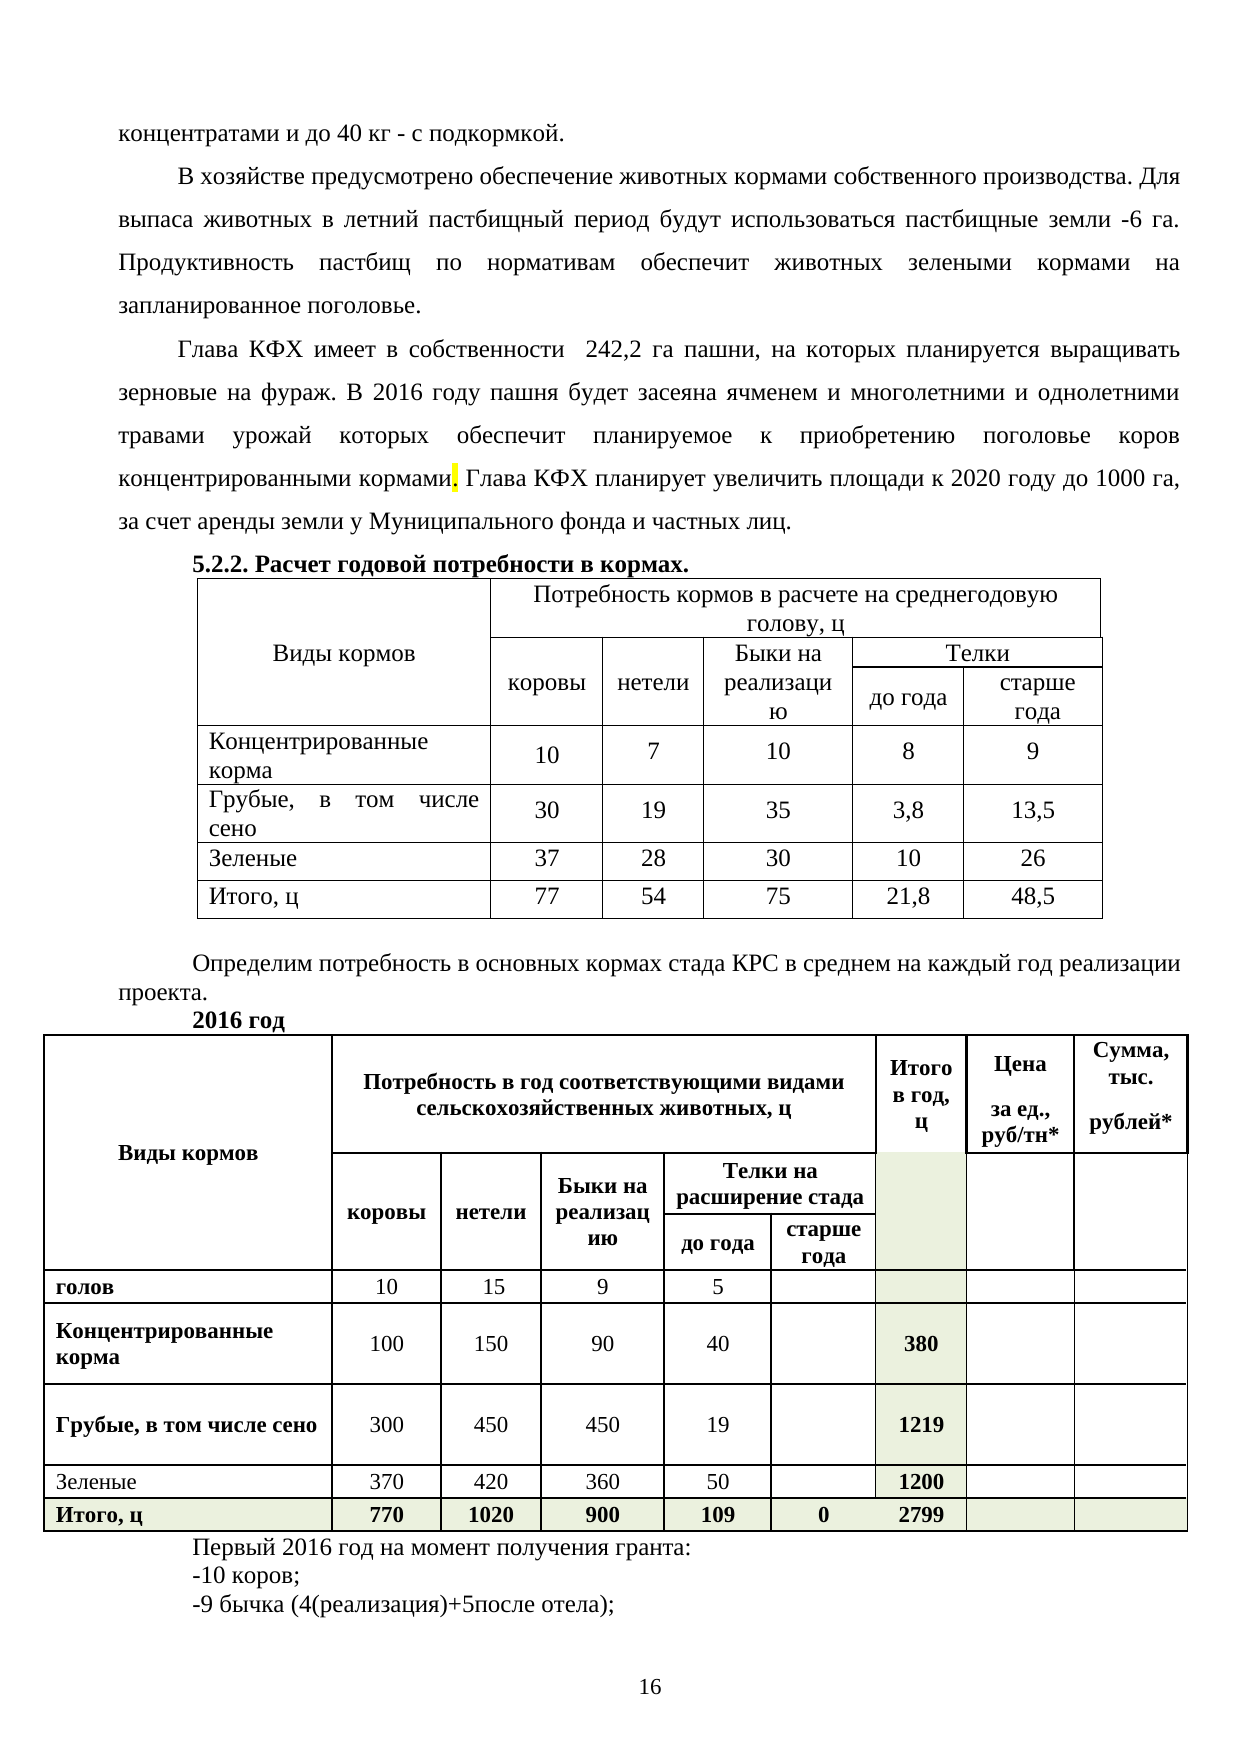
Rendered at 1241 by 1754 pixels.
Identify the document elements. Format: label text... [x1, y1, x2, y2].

table_cell Зеленые [198, 843, 490, 880]
table_cell [772, 1304, 875, 1383]
table_cell [967, 1499, 1074, 1530]
table_cell 19 [603, 785, 703, 842]
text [118, 118, 1181, 147]
table_cell [1075, 1497, 1187, 1530]
table_cell 40 [665, 1304, 770, 1383]
table_cell 300 [333, 1385, 440, 1464]
table_cell [967, 1304, 1074, 1383]
table_cell [967, 1154, 1073, 1269]
table_cell 10 [333, 1271, 440, 1302]
text 5.2.2. Расчет годовой потребности в кормах. [118, 549, 1181, 578]
table_cell 37 [491, 843, 602, 880]
table_cell 380 [876, 1304, 966, 1383]
table_cell старше года [772, 1215, 875, 1269]
table_cell [876, 1271, 966, 1302]
text Определим потребность в основных кормах стада КРС в среднем на каждый год реализации проекта. [118, 948, 1181, 1006]
table_cell [1075, 1154, 1187, 1269]
table_cell за ед., руб/тн* [968, 1089, 1073, 1152]
table_cell 420 [442, 1466, 540, 1497]
table_cell 150 [442, 1304, 540, 1383]
table_cell 5 [665, 1271, 770, 1302]
table_cell [1075, 1383, 1187, 1464]
table_cell 50 [665, 1466, 770, 1497]
table_cell Концентрированные корма [45, 1304, 331, 1383]
table_cell Итого, ц [45, 1499, 331, 1530]
table_cell 35 [704, 785, 852, 842]
text 2016 год [118, 1006, 1181, 1034]
table_cell до года [853, 668, 963, 725]
table_cell 10 [704, 726, 852, 783]
table_cell [967, 1466, 1074, 1497]
table_cell [772, 1271, 875, 1302]
table_cell [772, 1385, 875, 1464]
table_cell [772, 1466, 875, 1497]
table_cell 1200 [876, 1466, 966, 1497]
table_cell рублей* [1075, 1089, 1186, 1152]
table_cell 8 [853, 726, 963, 783]
text В хозяйстве предусмотрено обеспечение животных кормами собственного производства. Для выпаса животных в летний пастбищный период будут использоваться пастбищные земли -6 га. Продуктивность пастбищ по нормативам обеспечит животных зелеными кормами на запланированное поголовье. [118, 161, 1181, 319]
table_header Сумма, тыс. [1075, 1036, 1186, 1089]
table_cell старше года [964, 668, 1102, 725]
table_cell 770 [333, 1499, 440, 1530]
table_cell до года [665, 1215, 770, 1269]
table_cell [967, 1385, 1074, 1464]
table_cell 77 [491, 881, 602, 918]
table_cell 1020 [442, 1499, 540, 1530]
table_cell 90 [542, 1304, 663, 1383]
table_cell 109 [665, 1499, 770, 1530]
table_cell [967, 1271, 1074, 1302]
table_cell 360 [542, 1466, 663, 1497]
text Первый 2016 год на момент получения гранта: [118, 1532, 1181, 1561]
table_cell [1075, 1302, 1187, 1383]
table_cell 48,5 [964, 881, 1102, 918]
table_cell [1075, 1269, 1187, 1302]
table_cell 21,8 [853, 881, 963, 918]
table_cell Быки на реализацию [542, 1154, 663, 1269]
table_header Виды кормов [198, 579, 490, 725]
table_header Потребность в год соответствующими видами сельскохозяйственных животных, ц [333, 1036, 875, 1152]
table_cell 13,5 [964, 785, 1102, 842]
table_cell 1219 [876, 1385, 966, 1464]
table_cell 450 [442, 1385, 540, 1464]
table_cell 30 [491, 785, 602, 842]
table_header Итого в год, ц [877, 1036, 965, 1152]
table_cell 100 [333, 1304, 440, 1383]
table_cell коровы [333, 1154, 440, 1269]
table_cell 2799 [876, 1499, 966, 1530]
table_cell голов [45, 1271, 331, 1302]
table_cell 10 [853, 843, 963, 880]
table_cell коровы [491, 638, 602, 725]
table_cell 75 [704, 881, 852, 918]
table_cell 15 [442, 1271, 540, 1302]
table_cell нетели [603, 638, 703, 725]
table_cell 7 [603, 726, 703, 783]
table_cell Телки на расширение стада [665, 1154, 875, 1213]
table_cell Зеленые [45, 1466, 331, 1497]
table_header Виды кормов [45, 1036, 331, 1269]
table_cell [1075, 1464, 1187, 1497]
table_cell 450 [542, 1385, 663, 1464]
table_cell 10 [491, 726, 602, 783]
table_cell [876, 1152, 966, 1269]
table_header Цена [968, 1036, 1073, 1089]
table_cell 28 [603, 843, 703, 880]
text -9 бычка (4(реализация)+5после отела); [118, 1589, 1181, 1618]
table_cell 9 [542, 1271, 663, 1302]
text Глава КФХ имеет в собственности 242,2 га пашни, на которых планируется выращивать зерновые на фураж. В 2016 году пашня будет засеяна ячменем и многолетними и однолетними травами урожай которых обеспечит планируемое к приобретению поголовье коров концентрированными кормами. Глава КФХ планирует увеличить площади к 2020 году до 1000 га, за счет аренды земли у Муниципального фонда и частных лиц. [118, 334, 1181, 535]
table_cell Телки [853, 638, 1102, 666]
table_cell 30 [704, 843, 852, 880]
table_cell Быки на реализацию [704, 638, 852, 725]
table_cell нетели [442, 1154, 540, 1269]
table_cell 19 [665, 1385, 770, 1464]
table_cell 0 [772, 1499, 876, 1530]
table_cell 370 [333, 1466, 440, 1497]
table_cell 9 [964, 726, 1102, 783]
table_cell Грубые, в том числе сено [198, 785, 490, 842]
table_cell Итого, ц [198, 881, 490, 918]
table_header Потребность кормов в расчете на среднегодовую голову, ц [491, 579, 1100, 637]
table_cell 54 [603, 881, 703, 918]
table_cell Концентрированные корма [198, 726, 490, 783]
table_cell 3,8 [853, 785, 963, 842]
text -10 коров; [118, 1561, 1181, 1589]
table_cell Грубые, в том числе сено [45, 1385, 331, 1464]
table_cell 900 [542, 1499, 663, 1530]
table_cell 26 [964, 843, 1102, 880]
